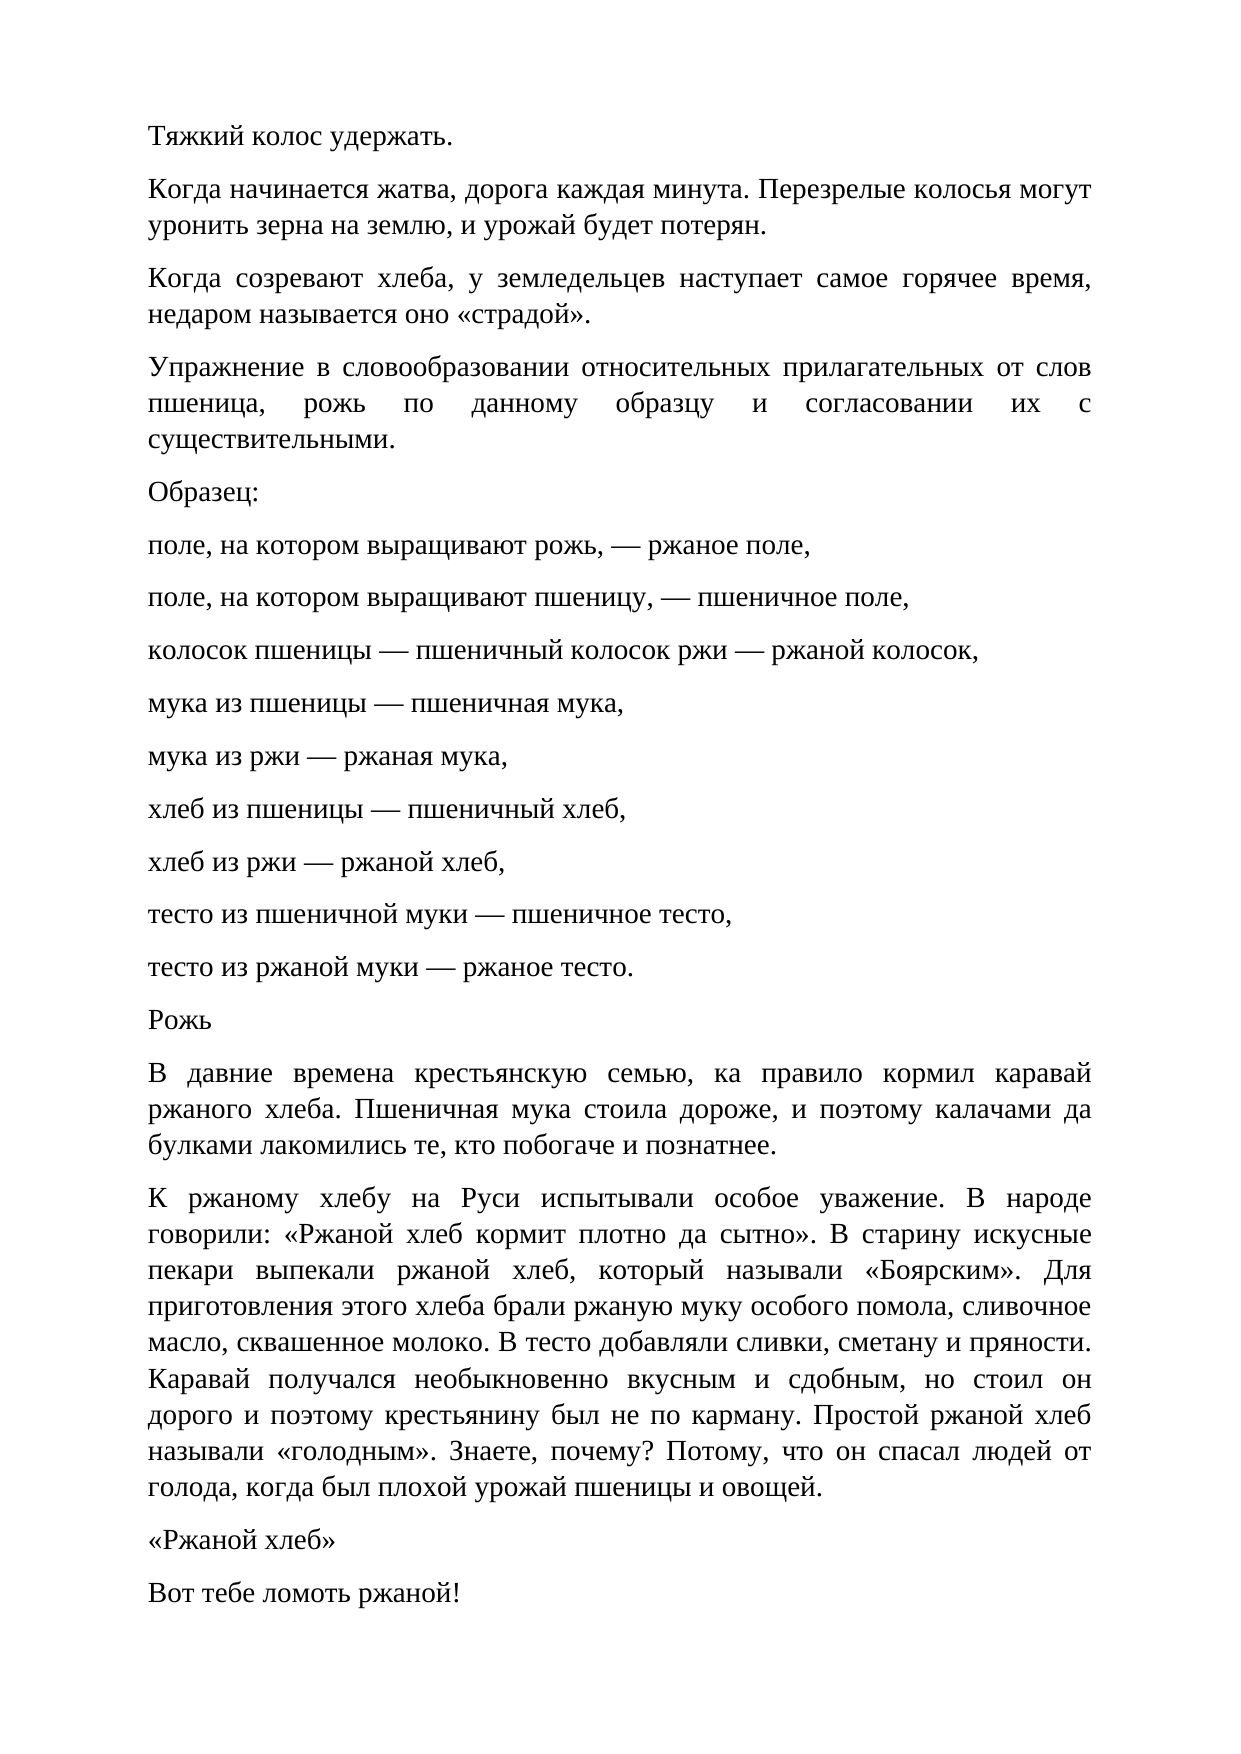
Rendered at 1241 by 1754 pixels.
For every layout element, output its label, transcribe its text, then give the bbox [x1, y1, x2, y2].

text Образец: [148, 474, 1093, 507]
text Рожь [148, 1002, 1093, 1036]
text тесто из ржаной муки — ржаное тесто. [148, 949, 1093, 983]
text К ржаному хлебу на Руси испытывали особое уважение. В народе говорили: «Ржаной хлеб кормит плотно да сытно». В старину искусные пекари выпекали ржаной хлеб, который называли «Боярским». Для приготовления этого хлеба брали ржаную муку особого помола, сливочное масло, сквашенное молоко. В тесто добавляли сливки, сметану и пряности. Каравай получался необыкновенно вкусным и сдобным, но стоил он дорого и поэтому крестьянину был не по карману. Простой ржаной хлеб называли «голодным». Знаете, почему? Потому, что он спасал людей от голода, когда был плохой урожай пшеницы и овощей. [148, 1180, 1093, 1503]
text хлеб из пшеницы — пшеничный хлеб, [148, 791, 1093, 824]
text Упражнение в словообразовании относительных прилагательных от слов пшеница, рожь по данному образцу и согласовании их с существительными. [148, 349, 1093, 455]
text хлеб из ржи — ржаной хлеб, [148, 844, 1093, 877]
text поле, на котором выращивают пшеницу, — пшеничное поле, [148, 579, 1093, 613]
text тесто из пшеничной муки — пшеничное тесто, [148, 896, 1093, 930]
text мука из пшеницы — пшеничная мука, [148, 685, 1093, 719]
text колосок пшеницы — пшеничный колосок ржи — ржаной колосок, [148, 632, 1093, 666]
text «Ржаной хлеб» [148, 1522, 1093, 1556]
text В давние времена крестьянскую семью, ка правило кормил каравай ржаного хлеба. Пшеничная мука стоила дороже, и поэтому калачами да булками лакомились те, кто побогаче и познатнее. [148, 1055, 1093, 1161]
text Вот тебе ломоть ржаной! [148, 1575, 1093, 1608]
text Когда начинается жатва, дорога каждая минута. Перезрелые колосья могут уронить зерна на землю, и урожай будет потерян. [148, 171, 1093, 241]
text поле, на котором выращивают рожь, — ржаное поле, [148, 527, 1093, 560]
text мука из ржи — ржаная мука, [148, 738, 1093, 772]
text Когда созревают хлеба, у земледельцев наступает самое горячее время, недаром называется оно «страдой». [148, 260, 1093, 329]
text Тяжкий колос удержать. [148, 118, 1093, 152]
